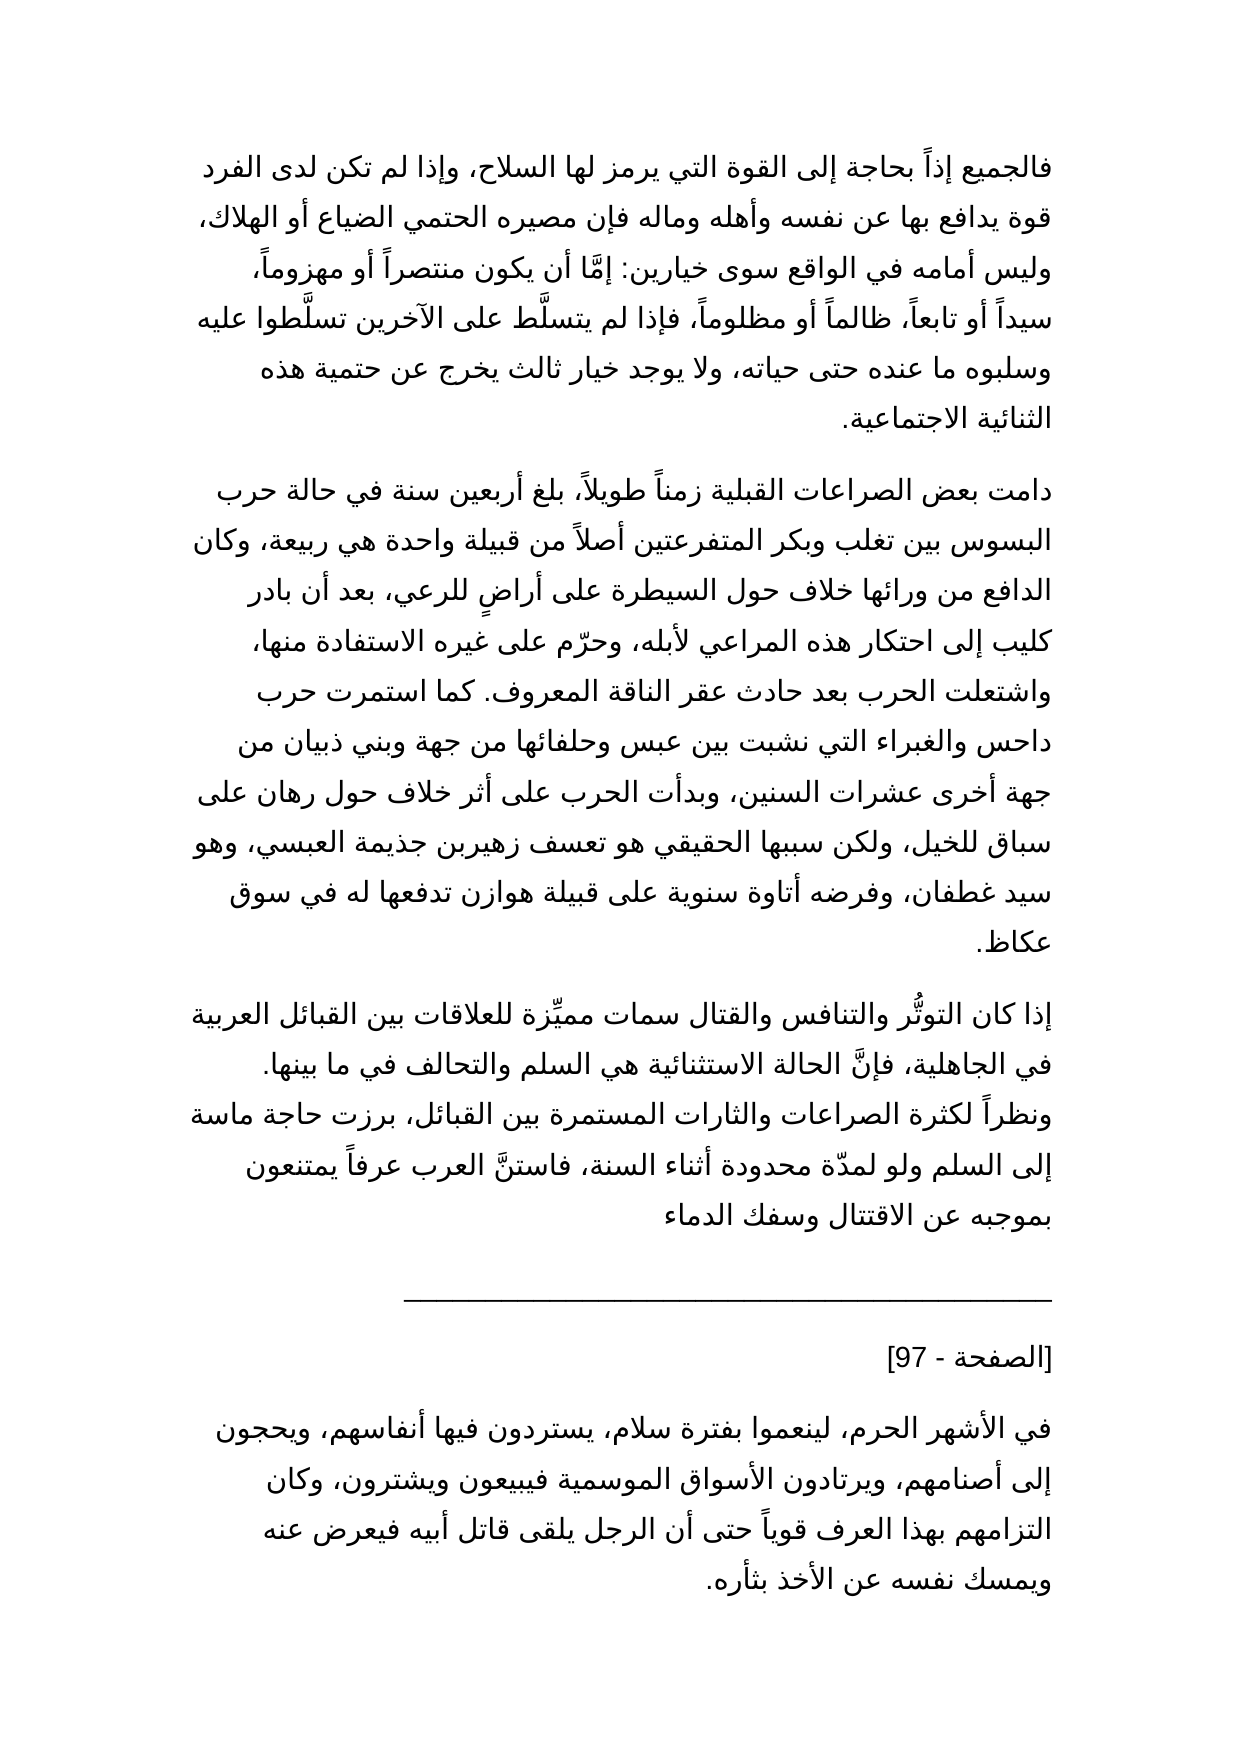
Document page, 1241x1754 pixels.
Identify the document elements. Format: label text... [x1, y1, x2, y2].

text إذا كان التوتُّر والتنافس والقتال سمات مميِّزة للعلاقات بين القبائل العربية في الجاهلية، فإنَّ الحالة الاستثنائية هي السلم والتحالف في ما بينها. ونظراً لكثرة الصراعات والثارات المستمرة بين القبائل، برزت حاجة ماسة إلى السلم ولو لمدّة محدودة أثناء السنة، فاستنَّ العرب عرفاً يمتنعون بموجبه عن الاقتتال وسفك الدماء [187, 997, 1053, 1231]
text دامت بعض الصراعات القبلية زمناً طويلاً، بلغ أربعين سنة في حالة حرب البسوس بين تغلب وبكر المتفرعتين أصلاً من قبيلة واحدة هي ربيعة، وكان الدافع من ورائها خلاف حول السيطرة على أراضٍ للرعي، بعد أن بادر كليب إلى احتكار هذه المراعي لأبله، وحرّم على غيره الاستفادة منها، واشتعلت الحرب بعد حادث عقر الناقة المعروف. كما استمرت حرب داحس والغبراء التي نشبت بين عبس وحلفائها من جهة وبني ذبيان من جهة أخرى عشرات السنين، وبدأت الحرب على أثر خلاف حول رهان على سباق للخيل، ولكن سببها الحقيقي هو تعسف زهيربن جذيمة العبسي، وهو سيد غطفان، وفرضه أتاوة سنوية على قبيلة هوازن تدفعها له في سوق عكاظ. [187, 473, 1053, 959]
text ________________________________________ [187, 1269, 1053, 1303]
text فالجميع إذاً بحاجة إلى القوة التي يرمز لها السلاح، وإذا لم تكن لدى الفرد قوة يدافع بها عن نفسه وأهله وماله فإن مصيره الحتمي الضياع أو الهلاك، وليس أمامه في الواقع سوى خيارين: إمَّا أن يكون منتصراً أو مهزوماً، سيداً أو تابعاً، ظالماً أو مظلوماً، فإذا لم يتسلَّط على الآخرين تسلَّطوا عليه وسلبوه ما عنده حتى حياته، ولا يوجد خيار ثالث يخرج عن حتمية هذه الثنائية الاجتماعية. [187, 150, 1053, 435]
text [الصفحة - 97] [187, 1340, 1053, 1374]
text في الأشهر الحرم، لينعموا بفترة سلام، يستردون فيها أنفاسهم، ويحجون إلى أصنامهم، ويرتادون الأسواق الموسمية فيبيعون ويشترون، وكان التزامهم بهذا العرف قوياً حتى أن الرجل يلقى قاتل أبيه فيعرض عنه ويمسك نفسه عن الأخذ بثأره. [187, 1411, 1053, 1596]
